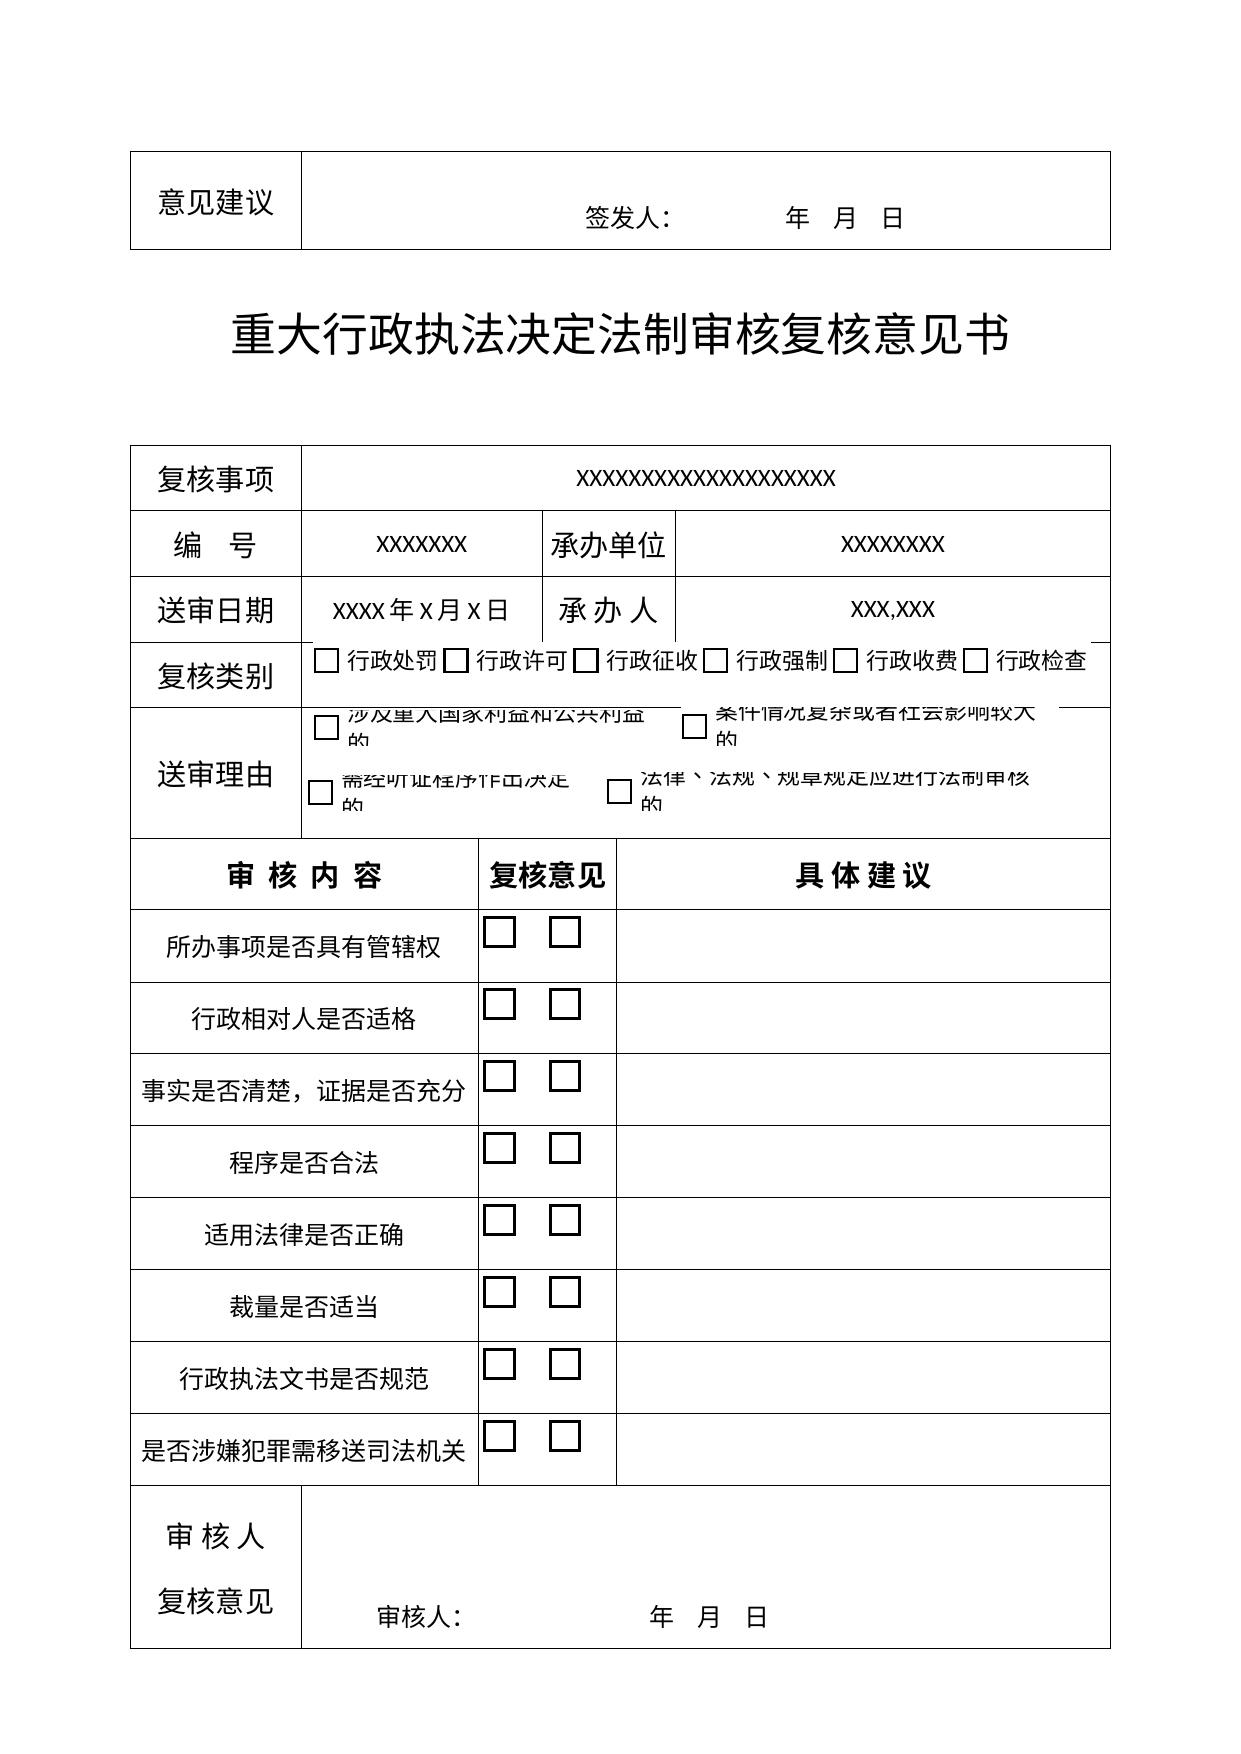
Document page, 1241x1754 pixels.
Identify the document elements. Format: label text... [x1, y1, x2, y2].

text 重大行政执法决定法制审核复核意见书 [187, 282, 1053, 380]
table_cell 行政执法文书是否规范 [131, 1342, 478, 1413]
table_cell [479, 1342, 616, 1413]
table_cell XXXX年X月X日 [302, 577, 542, 641]
table_cell 法制机构 意见建议 [131, 152, 301, 249]
table_cell 送审理由 [131, 708, 301, 837]
table_cell 复核意见 [479, 839, 616, 909]
table_cell 签发人： 年 月 日 [302, 152, 1110, 249]
table_cell XXXXXXXX [676, 511, 1110, 576]
table_cell 审 核 人 复核意见 [131, 1486, 301, 1648]
table_cell 是否涉嫌犯罪需移送司法机关 [131, 1414, 478, 1485]
table_cell 具 体 建 议 [617, 839, 1110, 909]
table_cell 行政相对人是否适格 [131, 983, 478, 1053]
table_cell XXX,XXX [676, 577, 1110, 641]
table_cell 事实是否清楚，证据是否充分 [131, 1054, 478, 1125]
table_cell [617, 983, 1110, 1053]
table_cell [479, 910, 616, 981]
table_cell [479, 1270, 616, 1341]
table_header XXXXXXXXXXXXXXXXXXXX [302, 446, 1110, 510]
table_cell 程序是否合法 [131, 1126, 478, 1197]
table_cell 所办事项是否具有管辖权 [131, 910, 478, 981]
table_cell [479, 1054, 616, 1125]
table_cell 编 号 [131, 511, 301, 576]
table_header 复核事项 [131, 446, 301, 510]
table_cell 复核类别 [131, 643, 301, 707]
table_cell 裁量是否适当 [131, 1270, 478, 1341]
table_cell [617, 910, 1110, 981]
table_cell [479, 983, 616, 1053]
table_cell [617, 1414, 1110, 1485]
table_cell [479, 1126, 616, 1197]
table_cell [617, 1342, 1110, 1413]
table_cell [302, 708, 1110, 837]
table_cell 承 办 人 [543, 577, 675, 641]
table_cell 审核人： 年 月 日 [302, 1486, 1110, 1648]
table_cell [302, 643, 1110, 707]
table_cell [617, 1054, 1110, 1125]
table_cell 承办单位 [543, 511, 675, 576]
table_cell [479, 1414, 616, 1485]
table_cell 审 核 内 容 [131, 839, 478, 909]
table_cell [479, 1198, 616, 1269]
table_cell 适用法律是否正确 [131, 1198, 478, 1269]
table_cell XXXXXXX [302, 511, 542, 576]
table_cell [617, 1126, 1110, 1197]
table_cell 送审日期 [131, 577, 301, 641]
table_cell [617, 1270, 1110, 1341]
table_cell [617, 1198, 1110, 1269]
